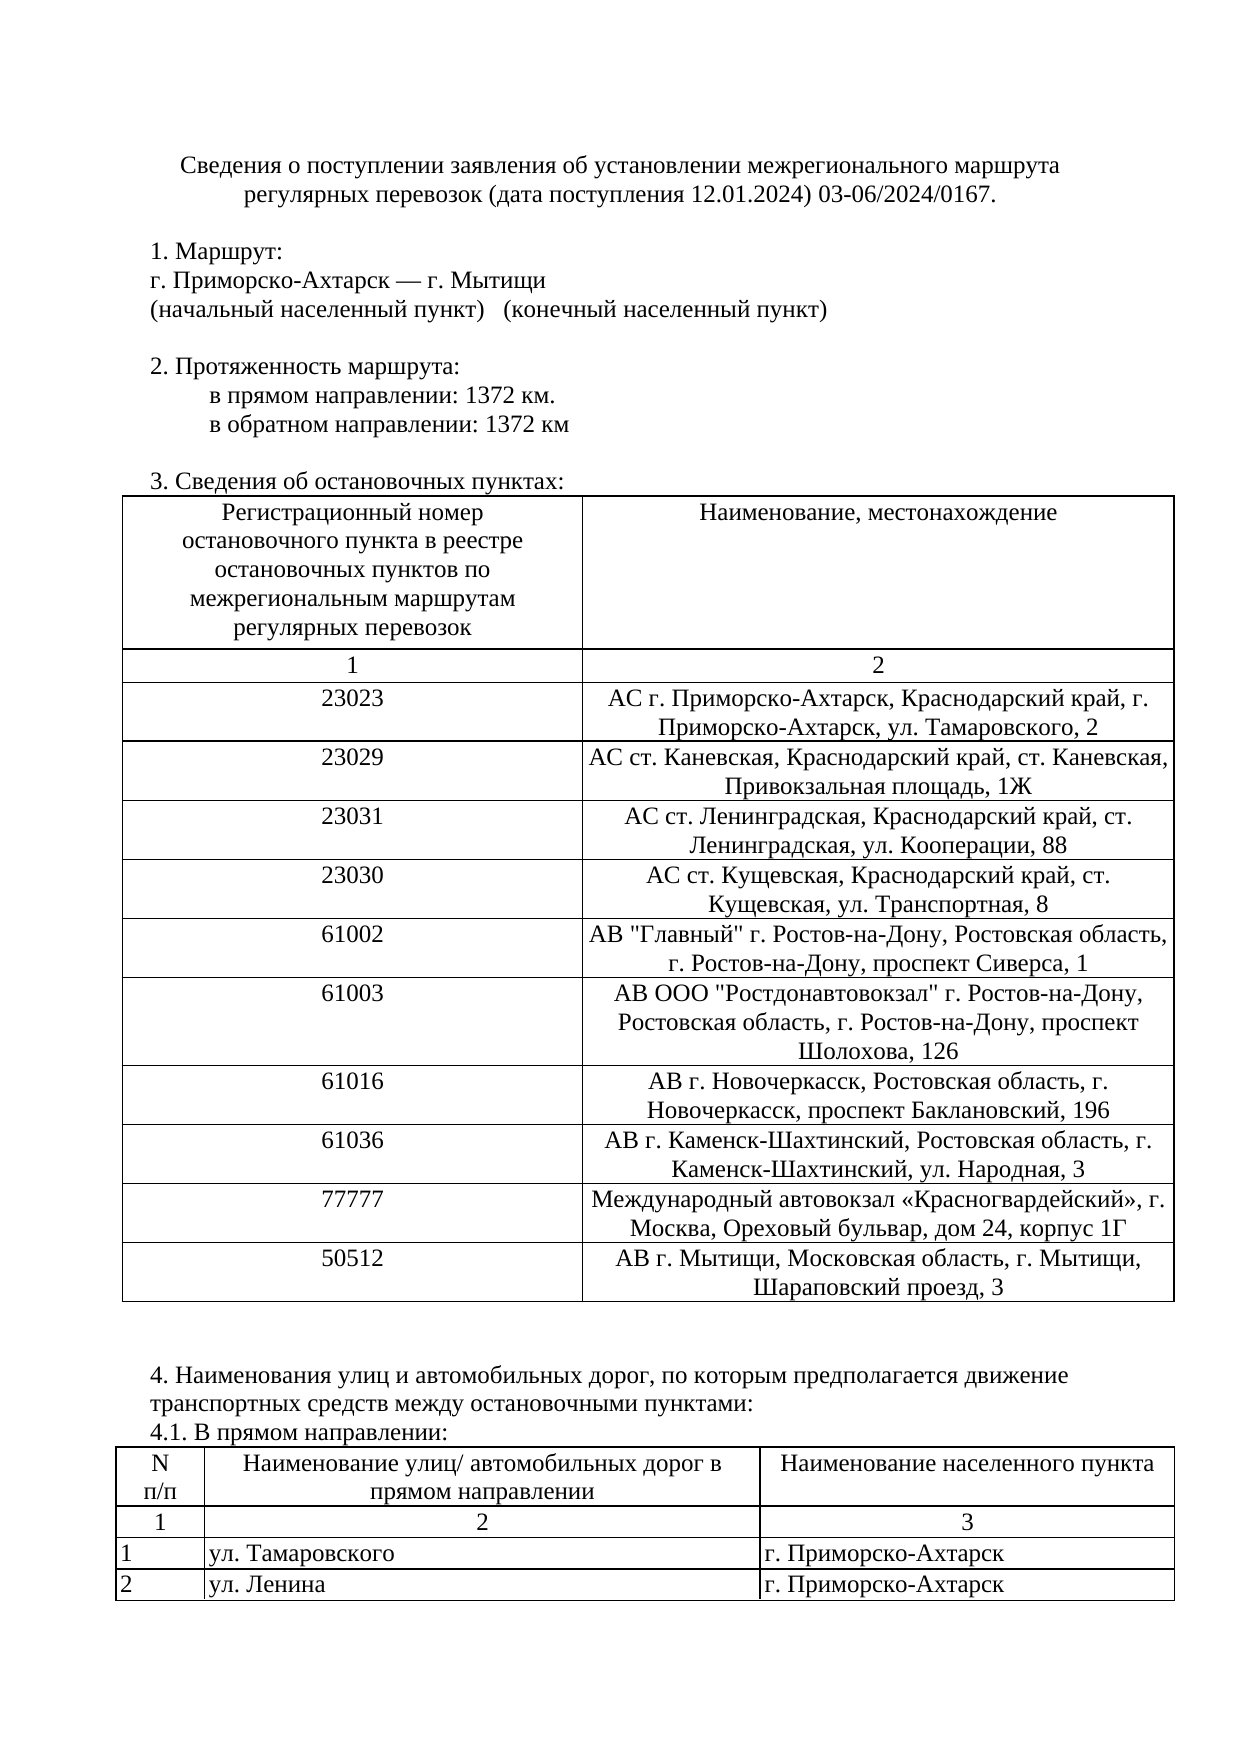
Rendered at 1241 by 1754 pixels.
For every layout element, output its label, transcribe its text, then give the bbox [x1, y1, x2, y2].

text 2. Протяженность маршрута: [150, 351, 1090, 380]
text (начальный населенный пункт) (конечный населенный пункт) [150, 294, 1090, 322]
text 4.1. В прямом направлении: [150, 1417, 1090, 1446]
table_cell 61003 [123, 978, 582, 1064]
text 3. Сведения об остановочных пунктах: [150, 466, 1090, 495]
text 4. Наименования улиц и автомобильных дорог, по которым предполагается движение транспортных средств между остановочными пунктами: [150, 1360, 1090, 1417]
table_header Регистрационный номер остановочного пункта в реестре остановочных пунктов по межрегиональным маршрутам регулярных перевозок [123, 497, 582, 648]
table_cell 1 [117, 1507, 204, 1537]
table_header Наименование населенного пункта [761, 1448, 1174, 1505]
table_cell 2 [583, 650, 1173, 681]
table_cell ул. Ленина [205, 1570, 759, 1599]
table_cell 61036 [123, 1125, 582, 1183]
text Сведения о поступлении заявления об установлении межрегионального маршрута регулярных перевозок (дата поступления 12.01.2024) 03-06/2024/0167. [150, 150, 1090, 207]
table_cell 2 [205, 1507, 759, 1537]
table_cell АС ст. Кущевская, Краснодарский край, ст. Кущевская, ул. Транспортная, 8 [583, 860, 1173, 918]
table_cell ул. Тамаровского [205, 1538, 759, 1568]
table_header Наименование, местонахождение [583, 497, 1173, 648]
table_cell г. Приморско-Ахтарск [761, 1538, 1174, 1568]
table_cell 1 [123, 650, 582, 681]
table_cell АВ ООО "Ростдонавтовокзал" г. Ростов-на-Дону, Ростовская область, г. Ростов-на-Дону, проспект Шолохова, 126 [583, 978, 1173, 1064]
table_cell 1 [117, 1538, 204, 1568]
table_header Наименование улиц/ автомобильных дорог в прямом направлении [205, 1448, 759, 1505]
table_cell АВ "Главный" г. Ростов-на-Дону, Ростовская область, г. Ростов-на-Дону, проспект Сиверса, 1 [583, 919, 1173, 977]
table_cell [761, 1570, 1174, 1599]
text г. Приморско-Ахтарск — г. Мытищи [150, 265, 1090, 294]
table_cell АС ст. Каневская, Краснодарский край, ст. Каневская, Привокзальная площадь, 1Ж [583, 742, 1173, 799]
text в прямом направлении: 1372 км. [150, 380, 1090, 409]
table_cell 61016 [123, 1066, 582, 1123]
table_header N п/п [117, 1448, 204, 1505]
table_cell АВ г. Новочеркасск, Ростовская область, г. Новочеркасск, проспект Баклановский, 196 [583, 1066, 1173, 1123]
table_cell 61002 [123, 919, 582, 977]
table_cell Международный автовокзал «Красногвардейский», г. Москва, Ореховый бульвар, дом 24, корпус 1Г [583, 1184, 1173, 1242]
table_cell 2 [117, 1570, 204, 1599]
table_cell 23031 [123, 801, 582, 858]
text в обратном направлении: 1372 км [150, 409, 1090, 437]
table_cell 23030 [123, 860, 582, 918]
table_cell АВ г. Каменск-Шахтинский, Ростовская область, г. Каменск-Шахтинский, ул. Народная, 3 [583, 1125, 1173, 1183]
table_cell 3 [761, 1507, 1174, 1537]
table_cell 50512 [123, 1243, 582, 1301]
table_cell АС г. Приморско-Ахтарск, Краснодарский край, г. Приморско-Ахтарск, ул. Тамаровского, 2 [583, 683, 1173, 740]
table_cell 23023 [123, 683, 582, 740]
table_cell АС ст. Ленинградская, Краснодарский край, ст. Ленинградская, ул. Кооперации, 88 [583, 801, 1173, 858]
table_cell 77777 [123, 1184, 582, 1242]
table_cell 23029 [123, 742, 582, 799]
table_cell АВ г. Мытищи, Московская область, г. Мытищи, Шараповский проезд, 3 [583, 1243, 1173, 1301]
text 1. Маршрут: [150, 236, 1090, 265]
